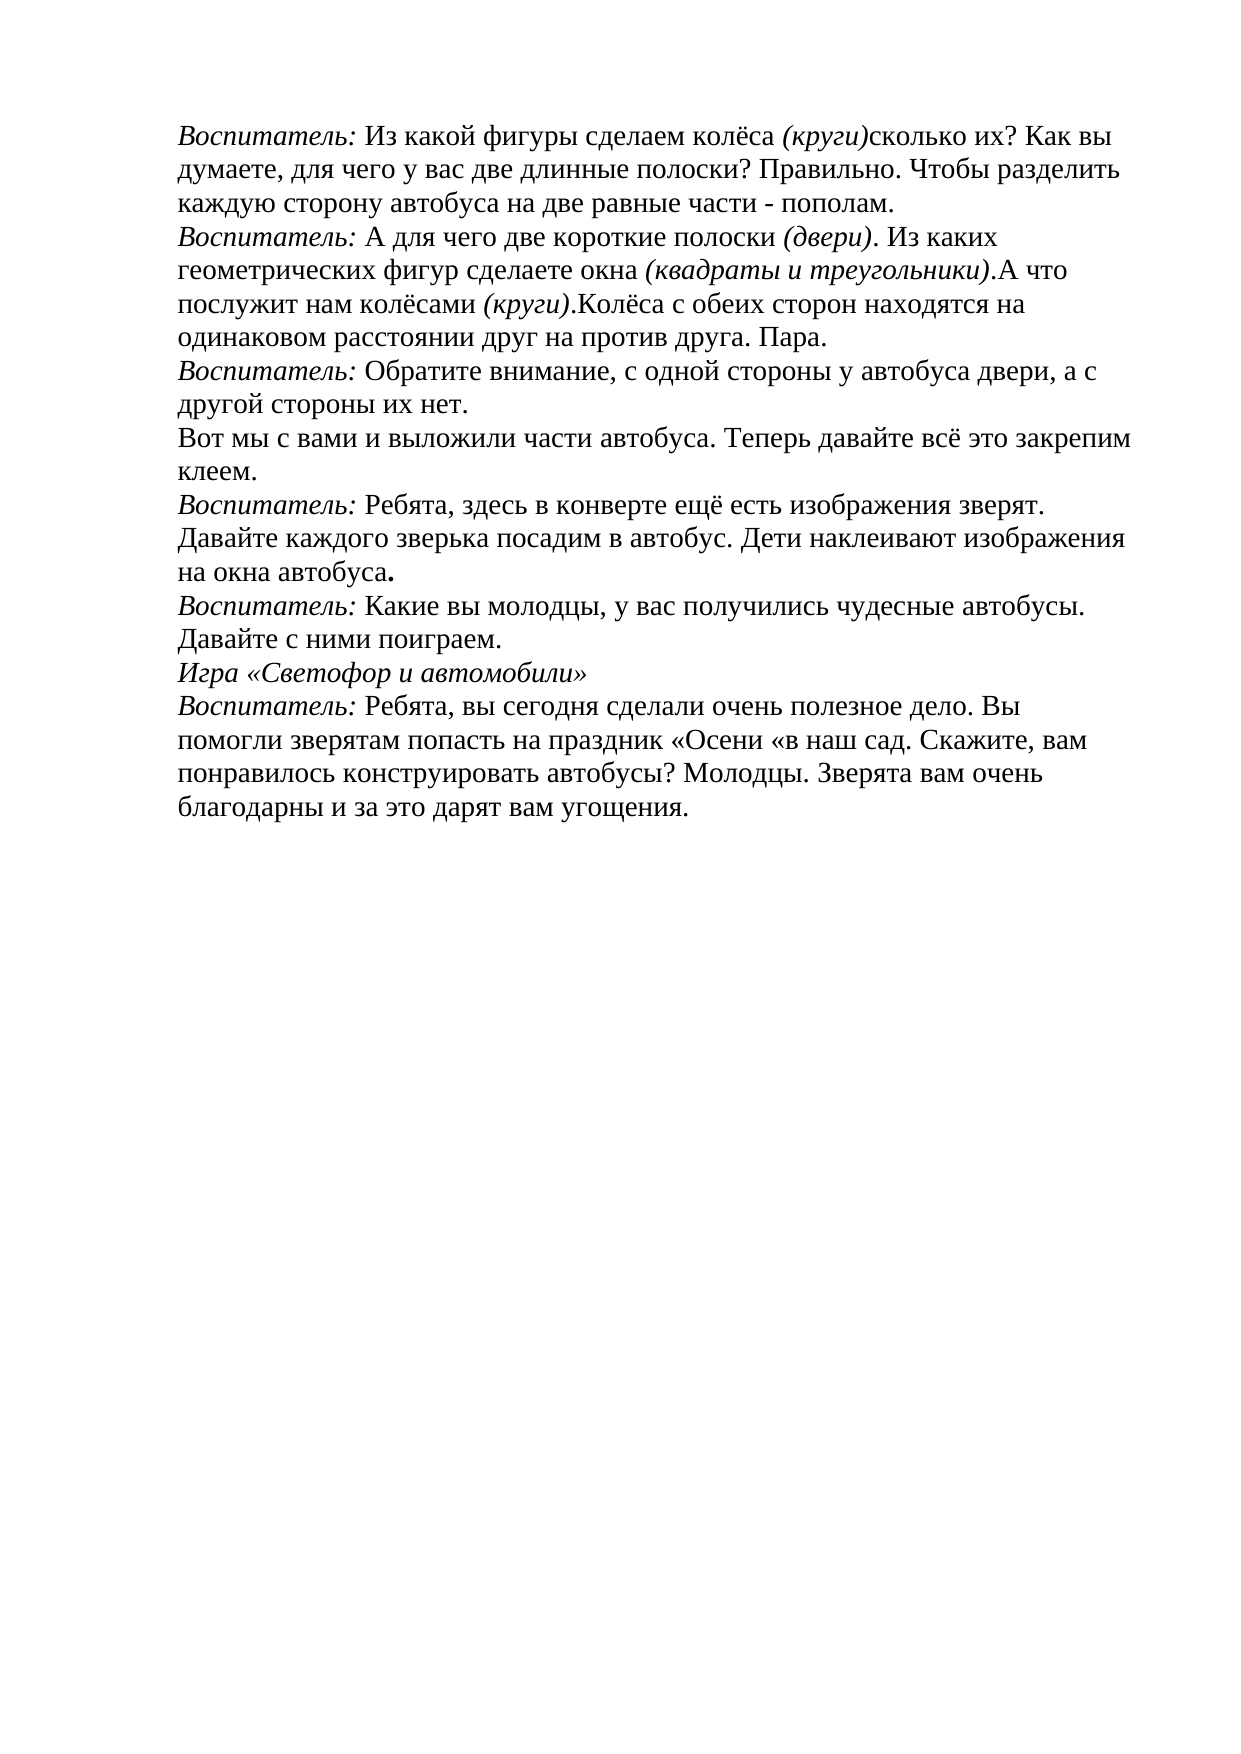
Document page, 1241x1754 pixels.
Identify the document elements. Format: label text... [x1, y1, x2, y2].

text Воспитатель: Ребята, здесь в конверте ещё есть изображения зверят. Давайте каждого зверька посадим в автобус. Дети наклеивают изображения на окна автобуса. [177, 487, 1152, 588]
text Воспитатель: А для чего две короткие полоски (двери). Из каких геометрических фигур сделаете окна (квадраты и треугольники).А что послужит нам колёсами (круги).Колёса с обеих сторон находятся на одинаковом расстоянии друг на против друга. Пара. [177, 219, 1152, 353]
text Игра «Светофор и автомобили» [177, 655, 1152, 688]
text Воспитатель: Какие вы молодцы, у вас получились чудесные автобусы. Давайте с ними поиграем. [177, 588, 1152, 655]
text Воспитатель: Обратите внимание, с одной стороны у автобуса двери, а с другой стороны их нет. [177, 353, 1152, 420]
text Воспитатель: Ребята, вы сегодня сделали очень полезное дело. Вы помогли зверятам попасть на праздник «Осени «в наш сад. Скажите, вам понравилось конструировать автобусы? Молодцы. Зверята вам очень благодарны и за это дарят вам угощения. [177, 688, 1152, 822]
text Воспитатель: Из какой фигуры сделаем колёса (круги)сколько их? Как вы думаете, для чего у вас две длинные полоски? Правильно. Чтобы разделить каждую сторону автобуса на две равные части - пополам. [177, 118, 1152, 219]
text Вот мы с вами и выложили части автобуса. Теперь давайте всё это закрепим клеем. [177, 420, 1152, 487]
